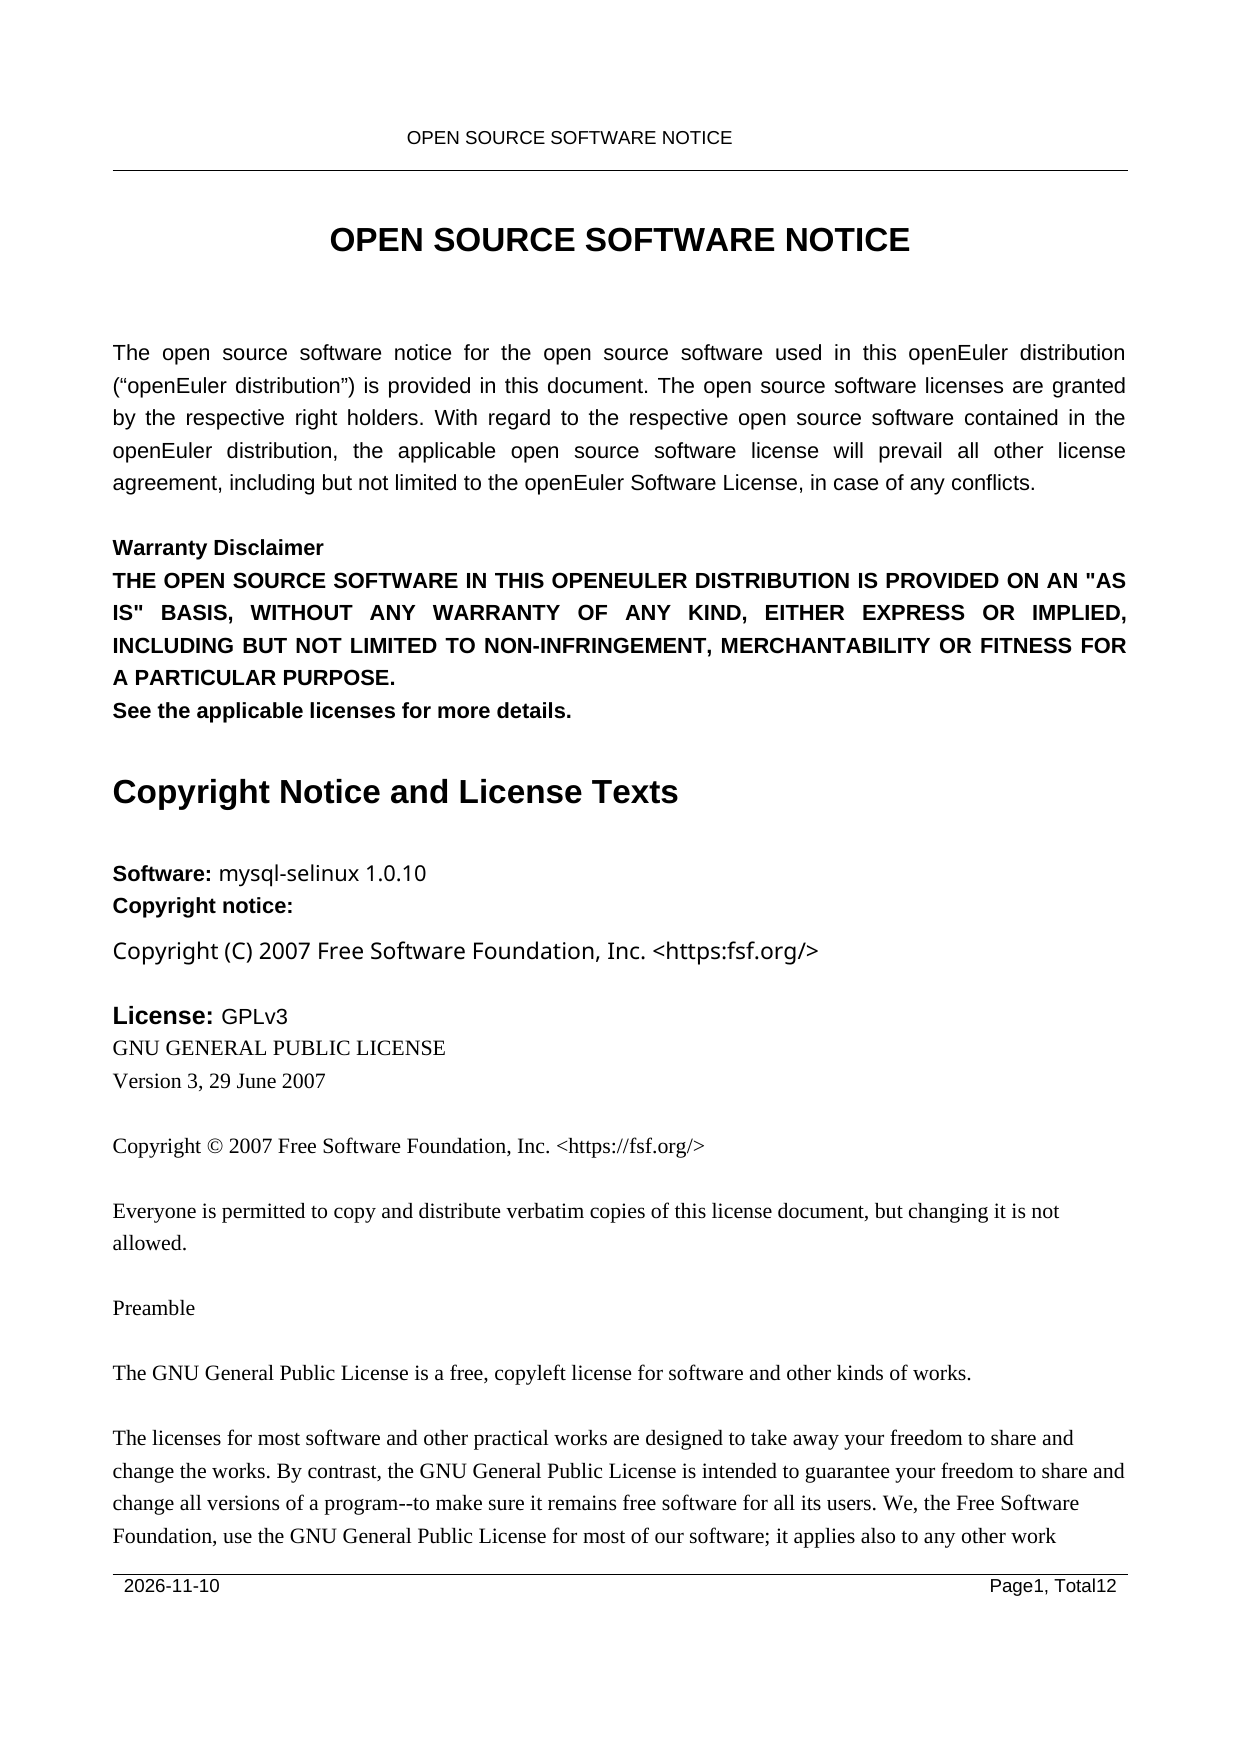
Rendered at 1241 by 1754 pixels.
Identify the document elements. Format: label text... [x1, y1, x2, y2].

text OPEN SOURCE SOFTWARE NOTICE [112, 206, 1128, 271]
text Copyright Notice and License Texts [112, 759, 1128, 824]
text The open source software notice for the open source software used in this openEuler distribution (“openEuler distribution”) is provided in this document. The open source software licenses are granted by the respective right holders. With regard to the respective open source software contained in the openEuler distribution, the applicable open source software license will prevail all other license agreement, including but not limited to the openEuler Software License, in case of any conflicts. [112, 336, 1128, 499]
text Copyright (C) 2007 Free Software Foundation, Inc. <https:fsf.org/> [112, 934, 1128, 999]
text Warranty Disclaimer [112, 531, 1128, 564]
title Software: mysql-selinux 1.0.10 [112, 856, 1128, 889]
text License: GPLv3 [112, 999, 1128, 1031]
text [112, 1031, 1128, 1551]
text Copyright notice: [112, 889, 1128, 921]
text THE OPEN SOURCE SOFTWARE IN THIS OPENEULER DISTRIBUTION IS PROVIDED ON AN "AS IS" BASIS, WITHOUT ANY WARRANTY OF ANY KIND, EITHER EXPRESS OR IMPLIED, INCLUDING BUT NOT LIMITED TO NON-INFRINGEMENT, MERCHANTABILITY OR FITNESS FOR A PARTICULAR PURPOSE. See the applicable licenses for more details. [112, 564, 1128, 726]
